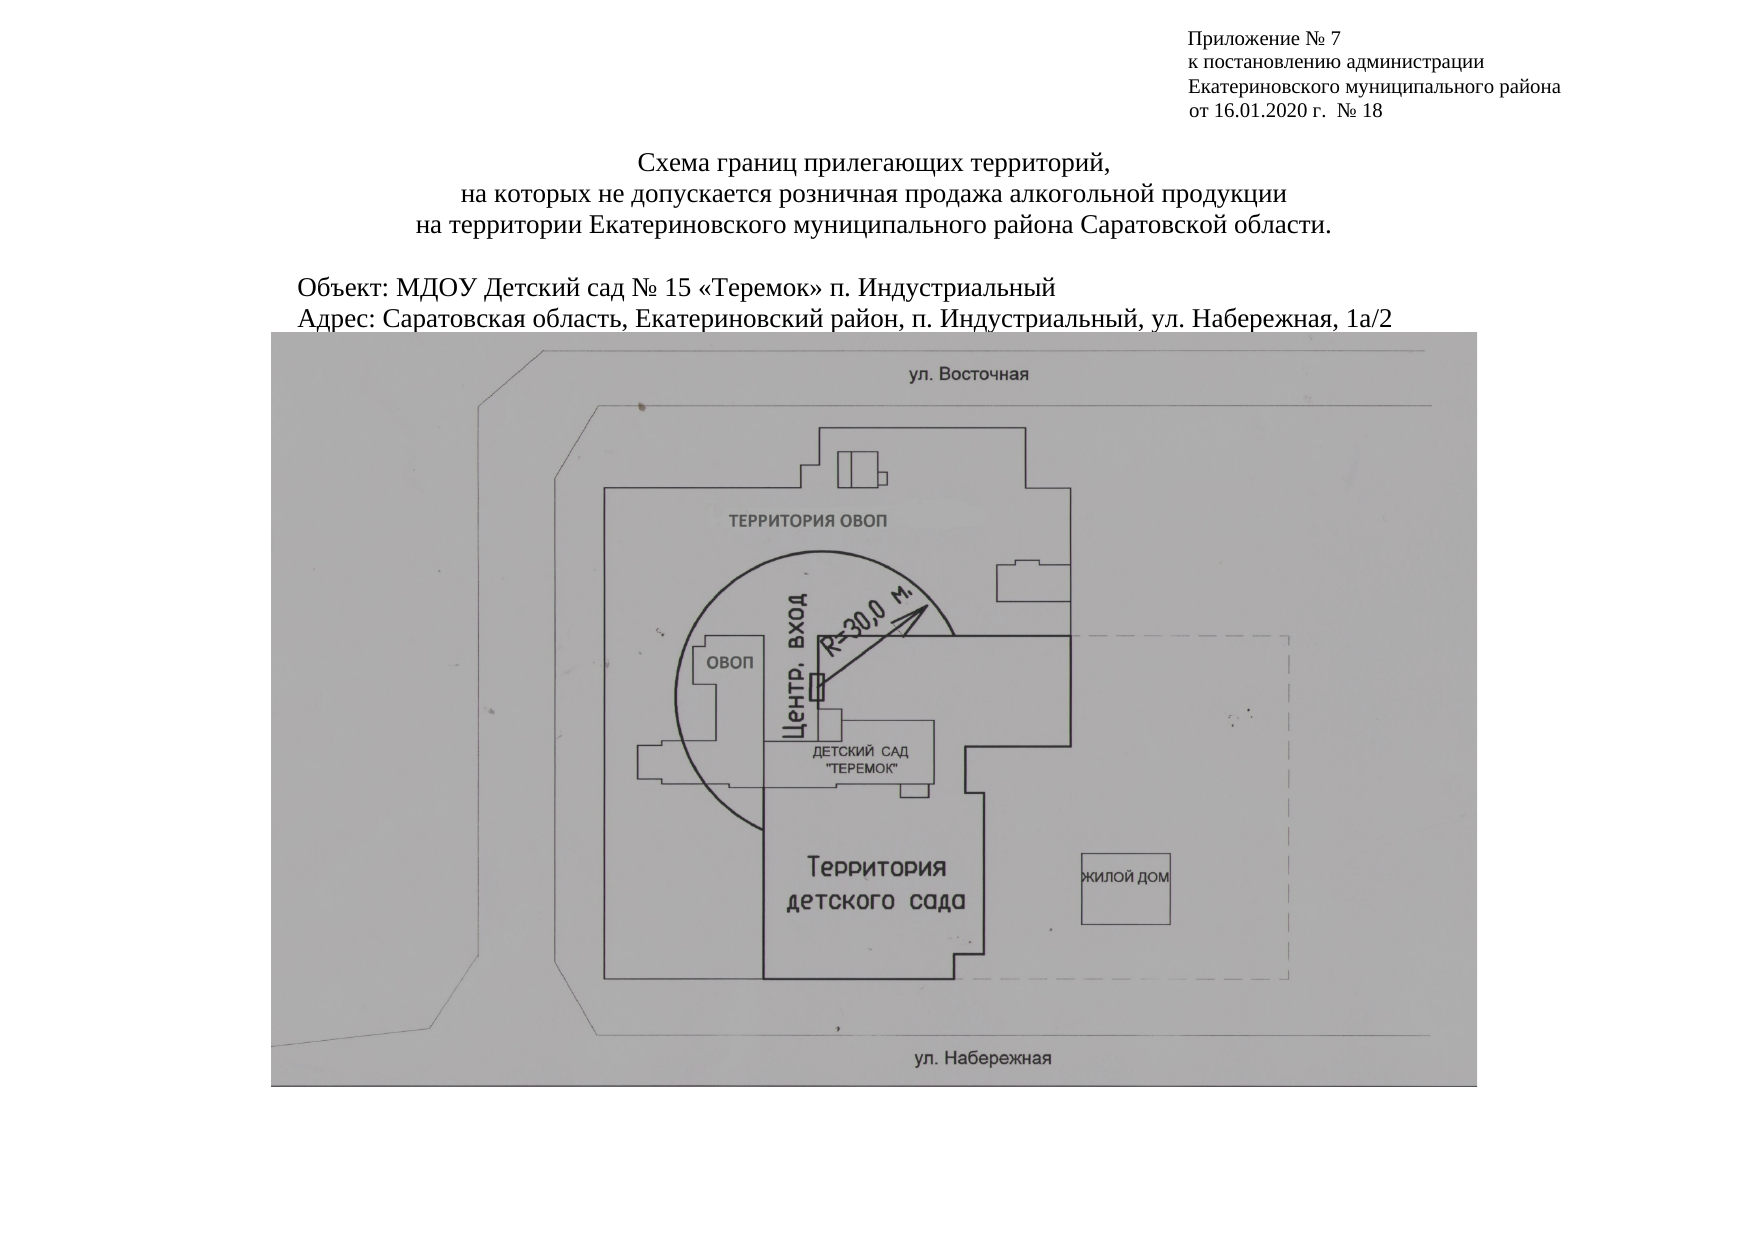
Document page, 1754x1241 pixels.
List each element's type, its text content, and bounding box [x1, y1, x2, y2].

text Приложение № 7 [47, 25, 1701, 49]
picture [271, 332, 1478, 1087]
text на которых не допускается розничная продажа алкогольной продукции [47, 177, 1701, 208]
text Объект: МДОУ Детский сад № 15 «Теремок» п. Индустриальный [47, 271, 1701, 302]
text Схема границ прилегающих территорий, [47, 146, 1701, 177]
text Адрес: Саратовская область, Екатериновский район, п. Индустриальный, ул. Набережная, 1а/2 [47, 302, 1701, 333]
text Екатериновского муниципального района [47, 73, 1701, 98]
text на территории Екатериновского муниципального района Саратовской области. [47, 208, 1701, 239]
text к постановлению администрации [47, 49, 1701, 73]
text от 16.01.2020 г. № 18 [47, 98, 1701, 122]
